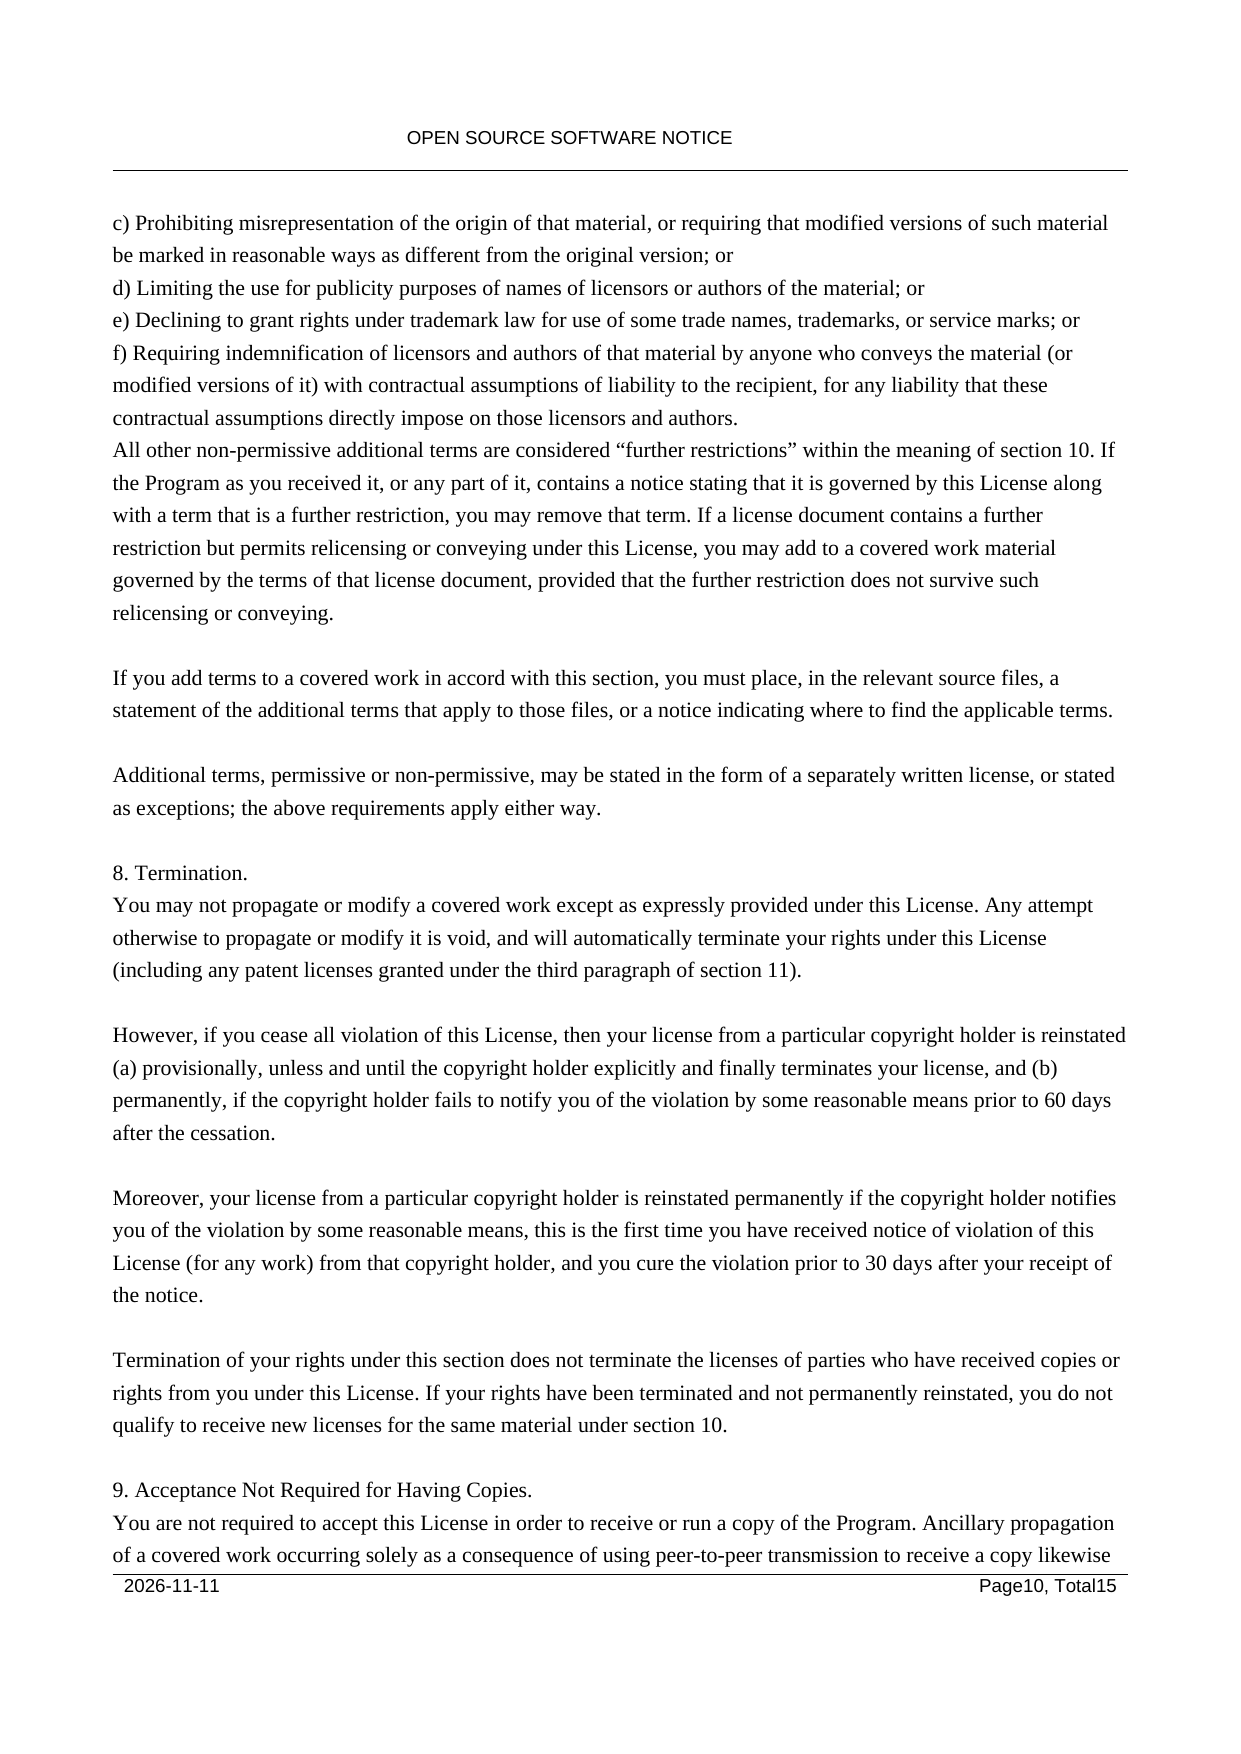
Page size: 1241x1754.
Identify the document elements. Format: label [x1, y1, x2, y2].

text [112, 206, 1128, 1571]
